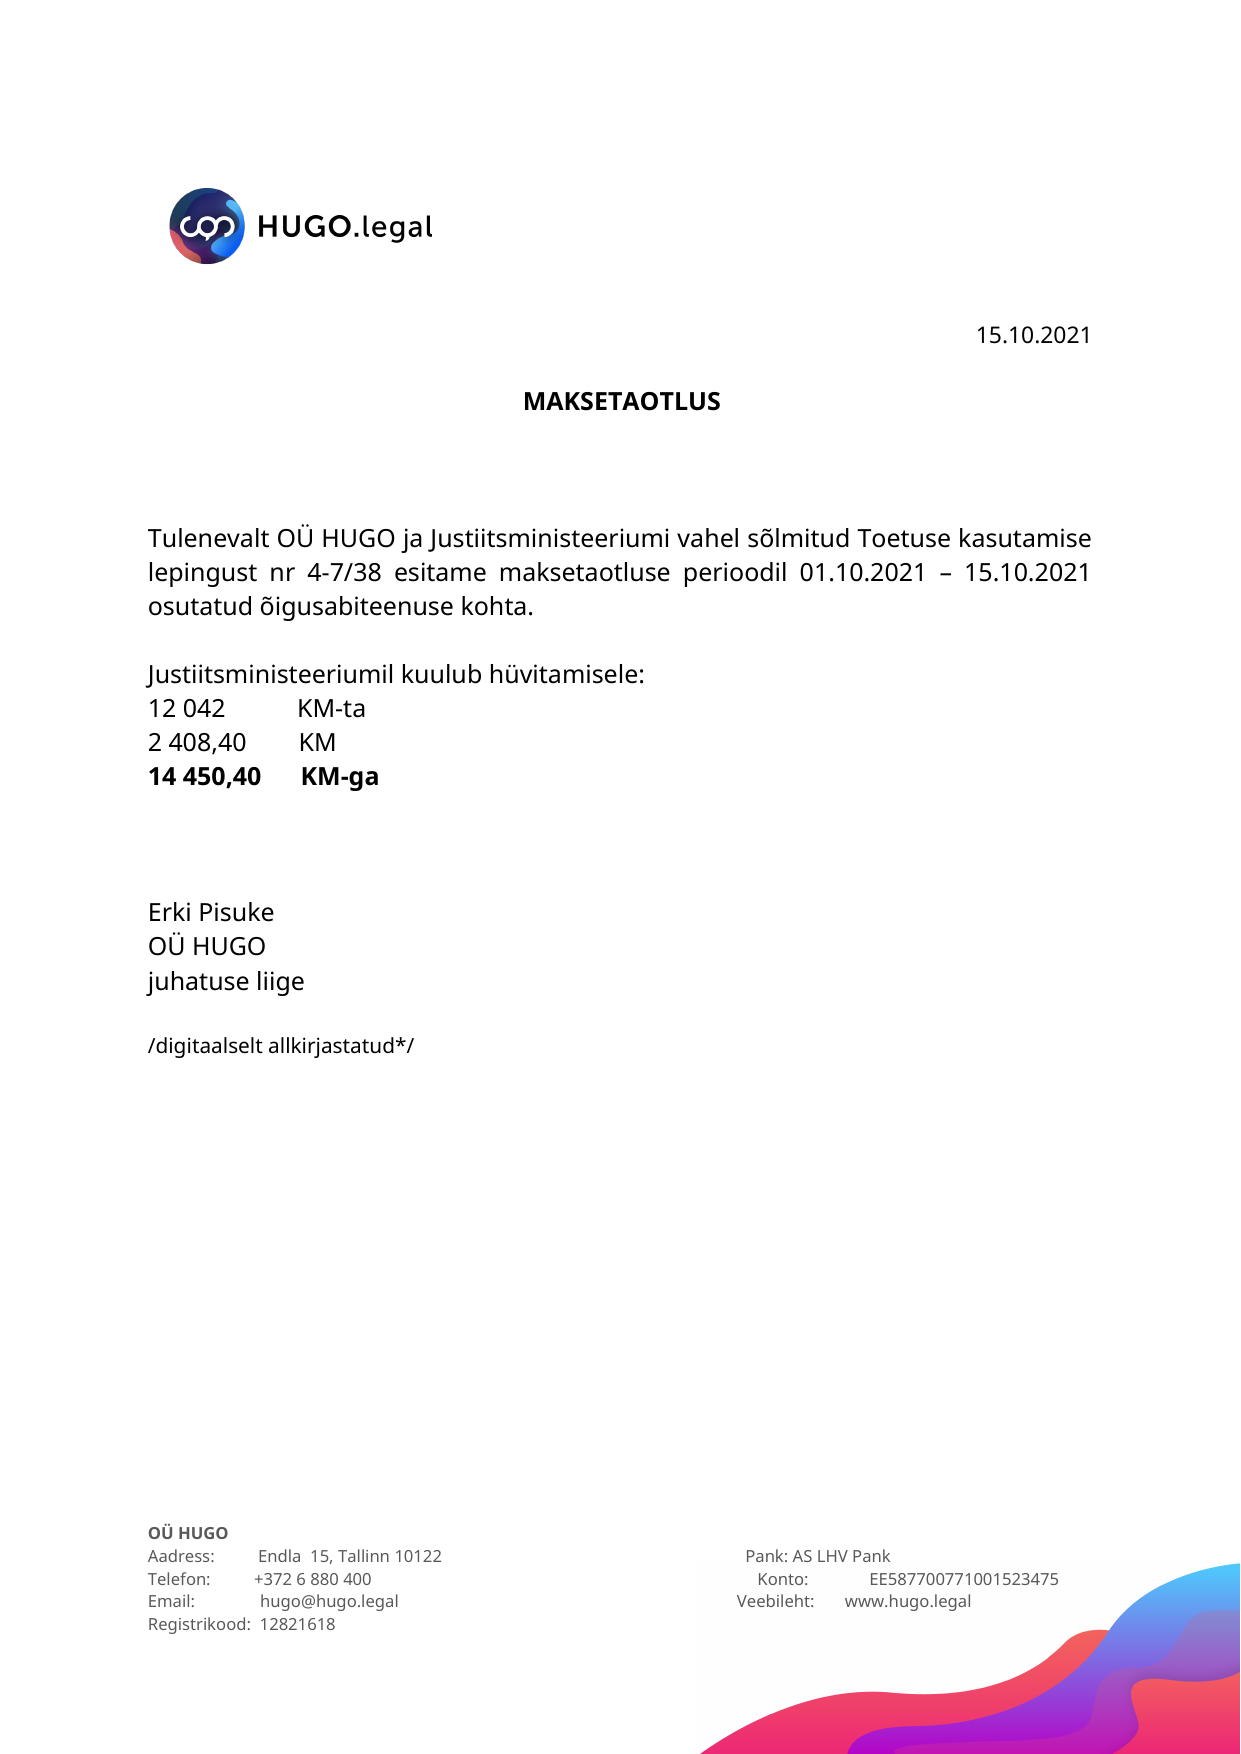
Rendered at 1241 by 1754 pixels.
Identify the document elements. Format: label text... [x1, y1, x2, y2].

text OÜ HUGO [148, 929, 1093, 963]
picture [147, 167, 452, 285]
text Tulenevalt OÜ HUGO ja Justiitsministeeriumi vahel sõlmitud Toetuse kasutamise lepingust nr 4-7/38 esitame maksetaotluse perioodil 01.10.2021 – 15.10.2021 osutatud õigusabiteenuse kohta. [148, 520, 1093, 622]
text 2 408,40 KM [148, 725, 1093, 759]
text juhatuse liige [148, 963, 1093, 997]
text 14 450,40 KM-ga [148, 759, 1093, 793]
text 12 042 KM-ta [148, 691, 1093, 725]
text Erki Pisuke [148, 895, 1093, 929]
text MAKSETAOTLUS [448, 384, 1093, 418]
text 15.10.2021 [148, 319, 1093, 350]
picture [693, 1561, 1240, 1754]
text Justiitsministeeriumil kuulub hüvitamisele: [148, 657, 1093, 691]
text /digitaalselt allkirjastatud*/ [148, 1031, 1093, 1060]
